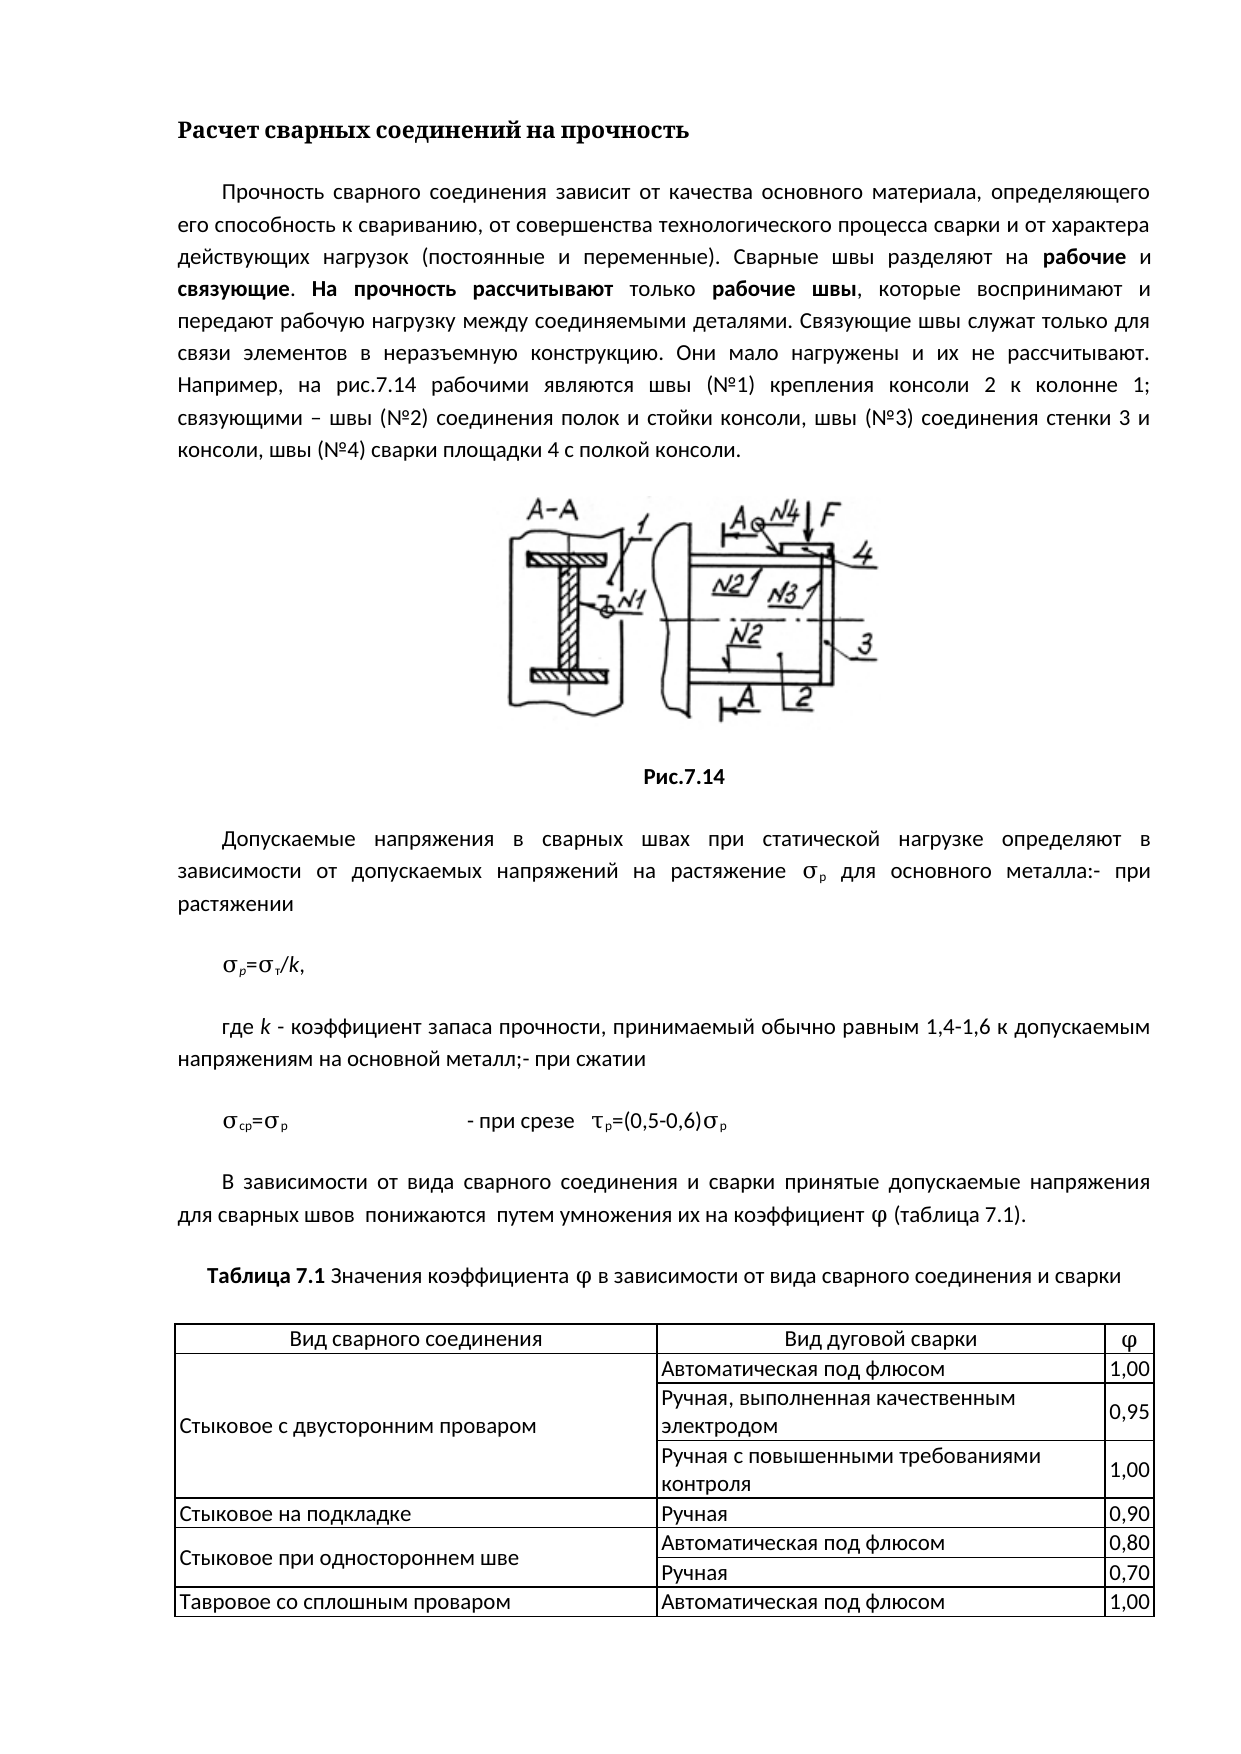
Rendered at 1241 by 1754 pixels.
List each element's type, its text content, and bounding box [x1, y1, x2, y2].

table_cell Ручная с повышенными требованиями контроля [658, 1441, 1104, 1497]
table_cell Автоматическая под флюсом [658, 1528, 1104, 1556]
text Прочность сварного соединения зависит от качества основного материала, определяющего его способность к свариванию, от совершенства технологического процесса сварки и от характера действующих нагрузок (постоянные и переменные). Сварные швы разделяют на рабочие и связующие. На прочность рассчитывают только рабочие швы, которые воспринимают и передают рабочую нагрузку между соединяемыми деталями. Связующие швы служат только для связи элементов в неразъемную конструкцию. Они мало нагружены и их не рассчитывают. Например, на рис.7.14 рабочими являются швы (№1) крепления консоли 2 к колонне 1; связующими – швы (№2) соединения полок и стойки консоли, швы (№3) соединения стенки 3 и консоли, швы (№4) сварки площадки 4 с полкой консоли. [177, 177, 1152, 463]
table_cell 0,80 [1106, 1528, 1153, 1556]
table_cell 0,90 [1106, 1499, 1153, 1527]
table_cell 0,70 [1106, 1558, 1153, 1586]
table_cell Стыковое с двусторонним проваром [176, 1354, 656, 1497]
text σp=σт/k, [177, 950, 1152, 978]
table_cell Автоматическая под флюсом [658, 1588, 1104, 1616]
table_header φ [1106, 1325, 1153, 1352]
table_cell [176, 1588, 656, 1616]
picture [492, 496, 882, 730]
table_cell 1,00 [1106, 1354, 1153, 1382]
table_header Вид дуговой сварки [658, 1325, 1104, 1352]
table_cell Ручная [658, 1558, 1104, 1586]
table_cell Стыковое при одностороннем шве [176, 1528, 656, 1586]
text где k - коэффициент запаса прочности, принимаемый обычно равным 1,4-1,6 к допускаемым напряжениям на основной металл;- при сжатии [177, 1012, 1152, 1072]
subtitle Расчет сварных соединений на прочность [177, 118, 1152, 144]
table_cell 0,95 [1106, 1384, 1153, 1439]
text σcp=σp - при срезе τp=(0,5-0,6)σp [177, 1105, 1152, 1134]
table_cell Автоматическая под флюсом [658, 1354, 1104, 1382]
table_cell Ручная [658, 1499, 1104, 1527]
table_cell Стыковое на подкладке [176, 1499, 656, 1527]
text Таблица 7.1 Значения коэффициента φ в зависимости от вида сварного соединения и сварки [177, 1261, 1152, 1289]
text Допускаемые напряжения в сварных швах при статической нагрузке определяют в зависимости от допускаемых напряжений на растяжение σp для основного металла:- при растяжении [177, 824, 1152, 917]
table_header Вид сварного соединения [176, 1325, 656, 1352]
text Рис.7.14 [177, 762, 1152, 791]
table_cell Ручная, выполненная качественным электродом [658, 1384, 1104, 1439]
text В зависимости от вида сварного соединения и сварки принятые допускаемые напряжения для сварных швов понижаются путем умножения их на коэффициент φ (таблица 7.1). [177, 1167, 1152, 1228]
table_cell 1,00 [1106, 1588, 1153, 1616]
table_cell 1,00 [1106, 1441, 1153, 1497]
